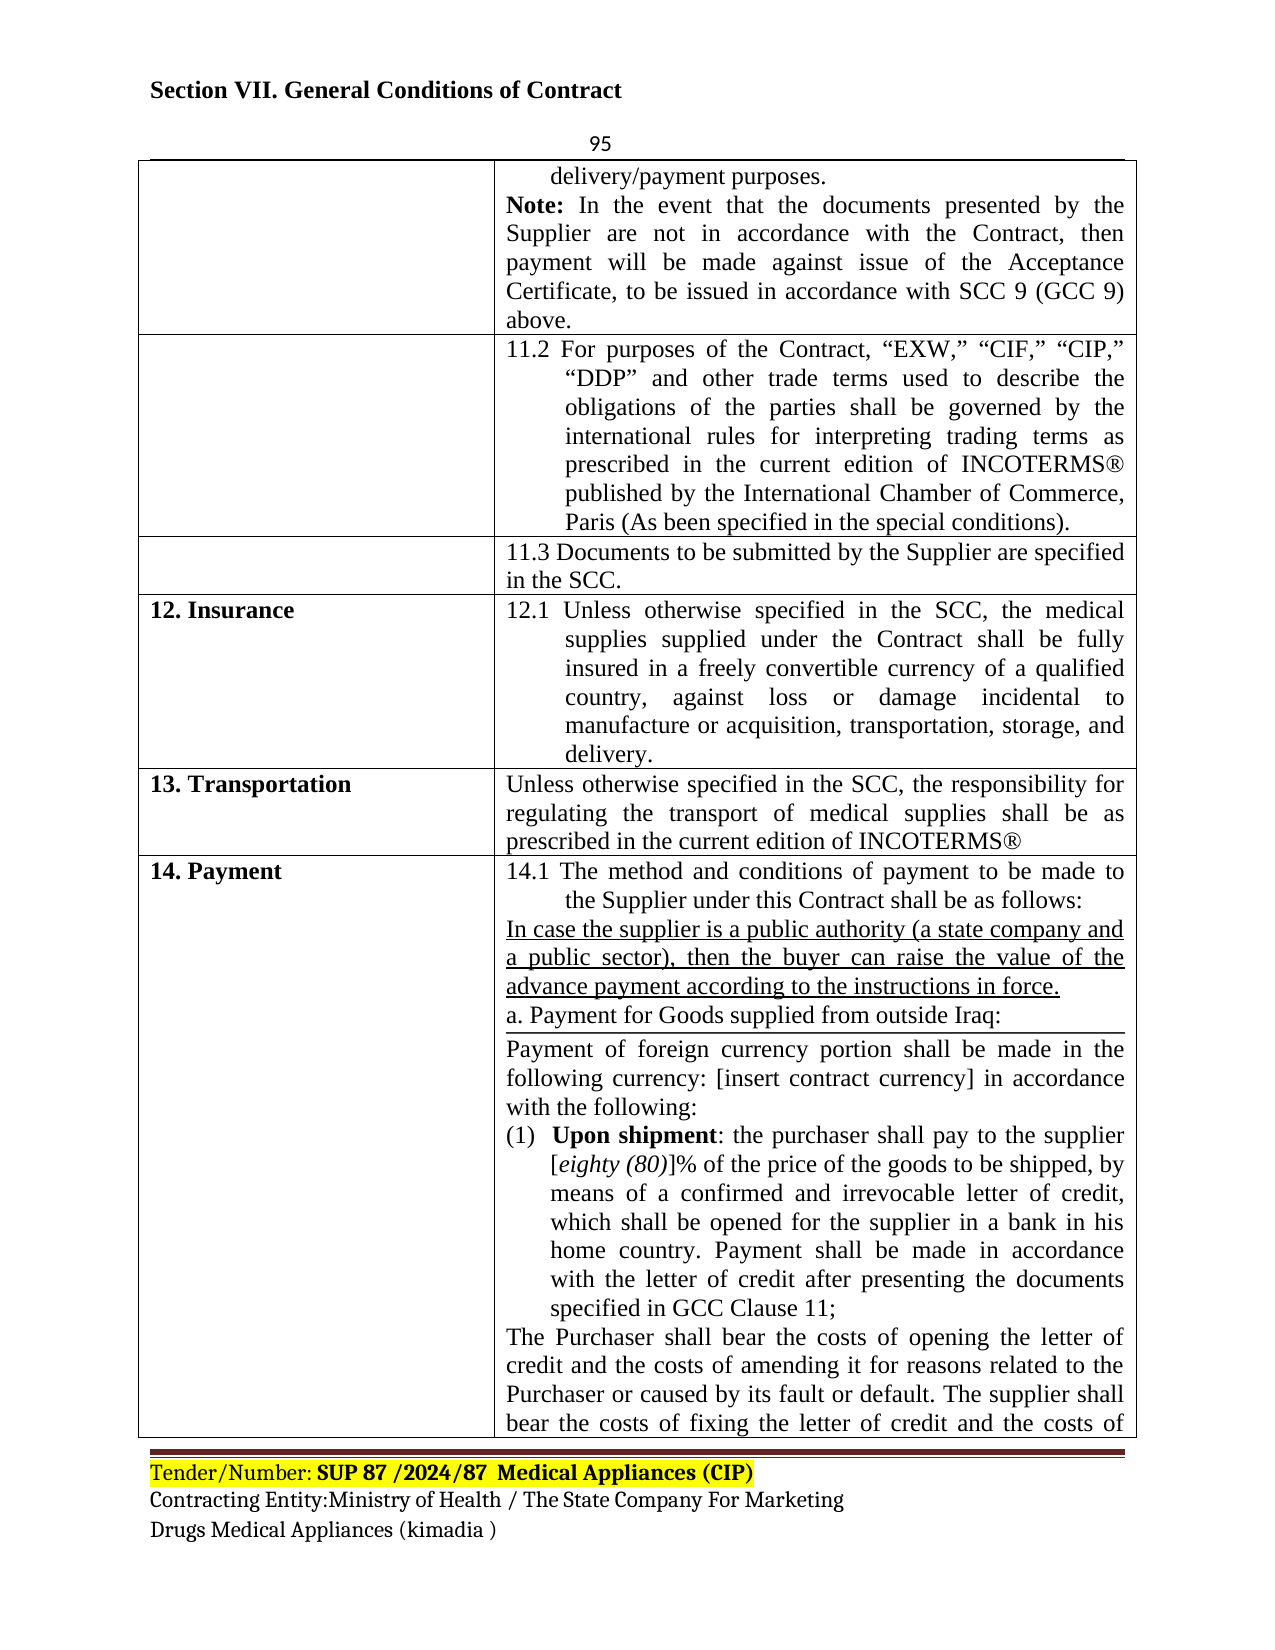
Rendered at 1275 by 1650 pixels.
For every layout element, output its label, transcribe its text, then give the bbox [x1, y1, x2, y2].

table_cell 11.2 For purposes of the Contract, “EXW,” “CIF,” “CIP,” “DDP” and other trade terms used to describe the obligations of the parties shall be governed by the international rules for interpreting trading terms as prescribed in the current edition of INCOTERMS® published by the International Chamber of Commerce, Paris (As been specified in the special conditions). [495, 335, 1136, 536]
table_cell Unless otherwise specified in the SCC, the responsibility for regulating the transport of medical supplies shall be as prescribed in the current edition of INCOTERMS® [495, 769, 1136, 855]
table_cell 12. Insurance [139, 595, 494, 768]
table_header [139, 161, 494, 333]
table_cell [139, 537, 494, 594]
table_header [495, 161, 1136, 333]
table_cell [139, 335, 494, 536]
table_cell 12.1 Unless otherwise specified in the SCC, the medical supplies supplied under the Contract shall be fully insured in a freely convertible currency of a qualified country, against loss or damage incidental to manufacture or acquisition, transportation, storage, and delivery. [495, 595, 1136, 768]
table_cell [495, 856, 1136, 1437]
table_cell 14. Payment [139, 856, 494, 1437]
table_cell 13. Transportation [139, 769, 494, 855]
table_cell 11.3 Documents to be submitted by the Supplier are specified in the SCC. [495, 537, 1136, 594]
